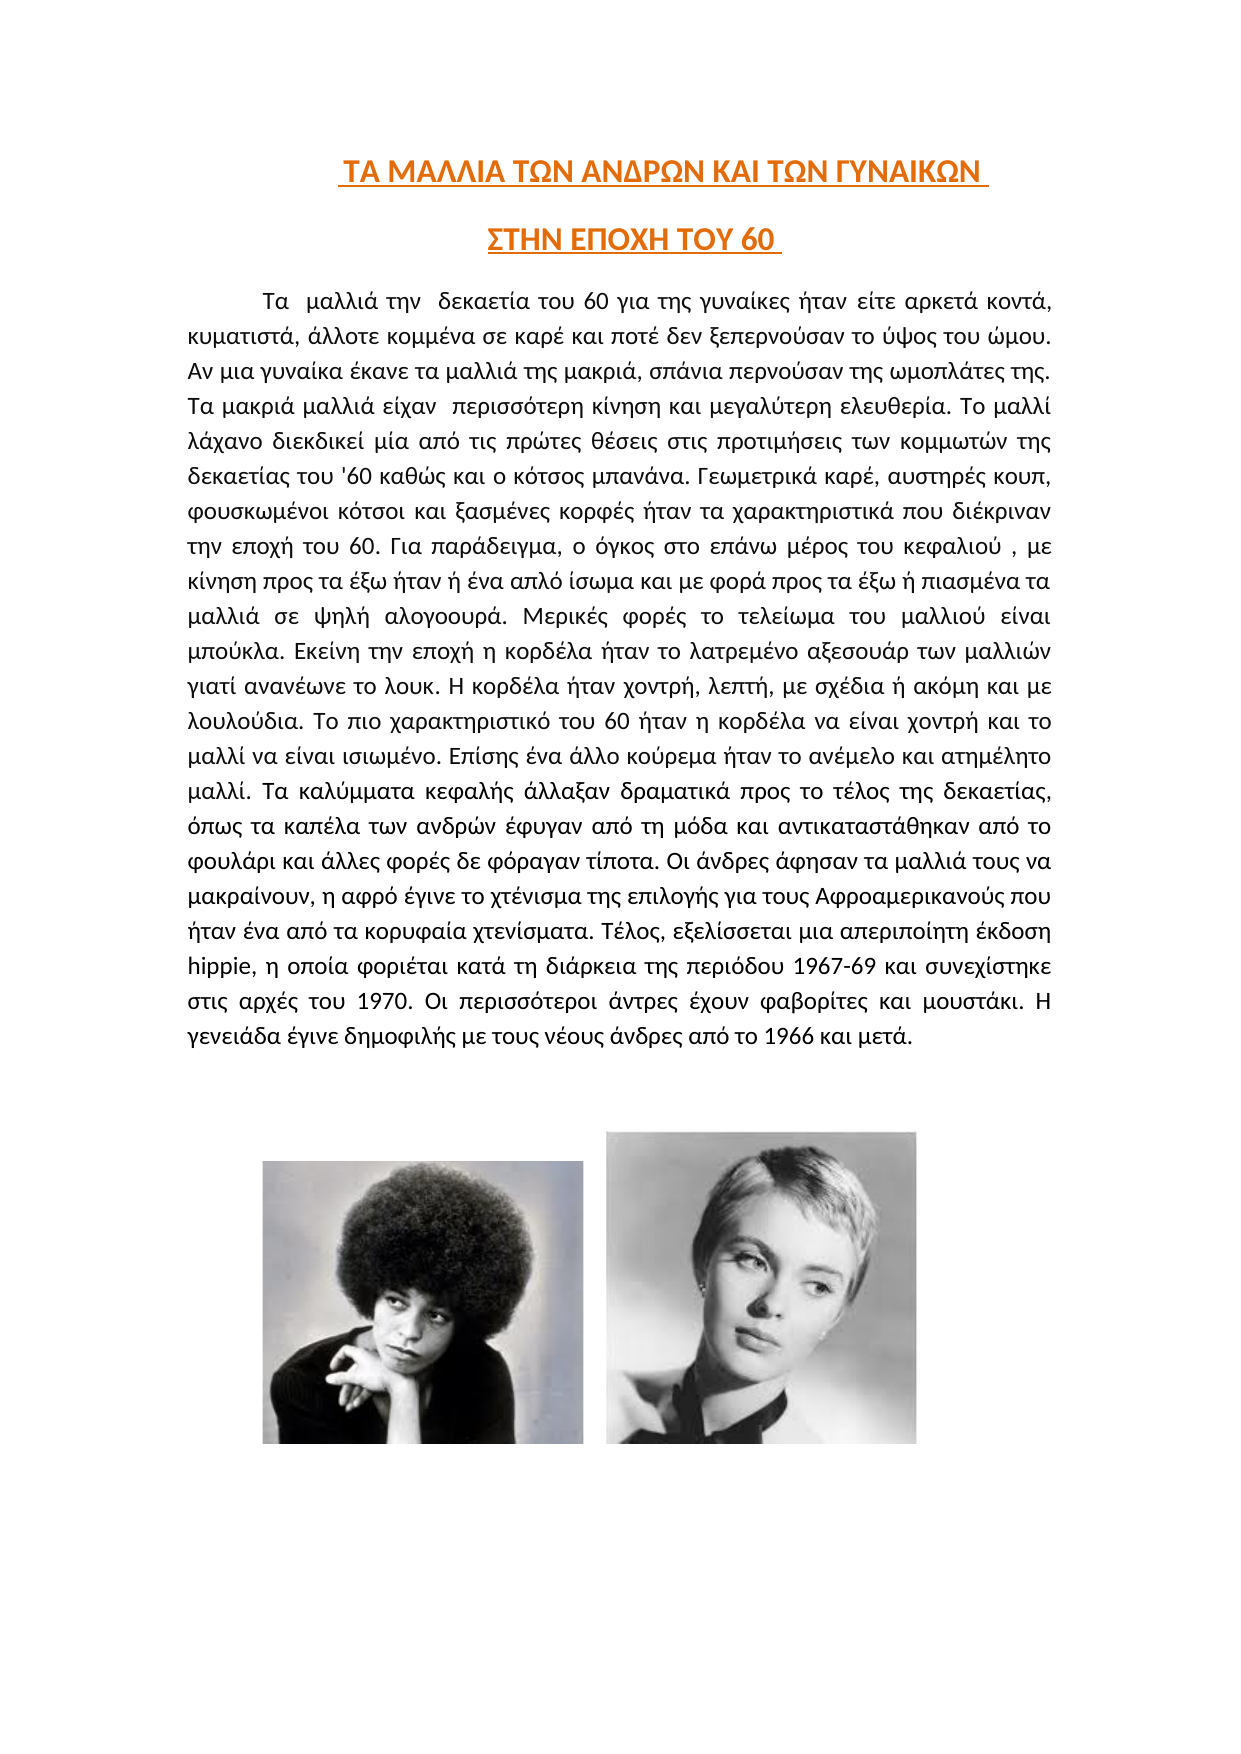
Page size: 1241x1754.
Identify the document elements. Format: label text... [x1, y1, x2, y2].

text Τα μαλλιά την δεκαετία του 60 για της γυναίκες ήταν είτε αρκετά κοντά, κυματιστά, άλλοτε κομμένα σε καρέ και ποτέ δεν ξεπερνούσαν το ύψος του ώμου. Αν μια γυναίκα έκανε τα μαλλιά της μακριά, σπάνια περνούσαν της ωμοπλάτες της. Τα μακριά μαλλιά είχαν περισσότερη κίνηση και μεγαλύτερη ελευθερία. Το μαλλί λάχανο διεκδικεί μία από τις πρώτες θέσεις στις προτιμήσεις των κομμωτών της δεκαετίας του '60 καθώς και ο κότσος μπανάνα. Γεωμετρικά καρέ, αυστηρές κουπ, φουσκωμένοι κότσοι και ξασμένες κορφές ήταν τα χαρακτηριστικά που διέκριναν την εποχή του 60. Για παράδειγμα, ο όγκος στο επάνω μέρος του κεφαλιού , με κίνηση προς τα έξω ήταν ή ένα απλό ίσωμα και με φορά προς τα έξω ή πιασμένα τα μαλλιά σε ψηλή αλογοουρά. Μερικές φορές το τελείωμα του μαλλιού είναι μπούκλα. Εκείνη την εποχή η κορδέλα ήταν το λατρεμένο αξεσουάρ των μαλλιών γιατί ανανέωνε το λουκ. Η κορδέλα ήταν χοντρή, λεπτή, με σχέδια ή ακόμη και με λουλούδια. Το πιο χαρακτηριστικό του 60 ήταν η κορδέλα να είναι χοντρή και το μαλλί να είναι ισιωμένο. Επίσης ένα άλλο κούρεμα ήταν το ανέμελο και ατημέλητο μαλλί. Τα καλύμματα κεφαλής άλλαξαν δραματικά προς το τέλος της δεκαετίας, όπως τα καπέλα των ανδρών έφυγαν από τη μόδα και αντικαταστάθηκαν από το φουλάρι και άλλες φορές δε φόραγαν τίποτα. Οι άνδρες άφησαν τα μαλλιά τους να μακραίνουν, η αφρό έγινε το χτένισμα της επιλογής για τους Αφροαμερικανούς που ήταν ένα από τα κορυφαία χτενίσματα. Τέλος, εξελίσσεται μια απεριποίητη έκδοση hippie, η οποία φοριέται κατά τη διάρκεια της περιόδου 1967-69 και συνεχίστηκε στις αρχές του 1970. Οι περισσότεροι άντρες έχουν φαβορίτες και μουστάκι. Η γενειάδα έγινε δημοφιλής με τους νέους άνδρες από το 1966 και μετά. [187, 285, 1053, 1051]
text ΤΑ ΜΑΛΛΙΑ ΤΩΝ ΑΝΔΡΩΝ ΚΑΙ ΤΩΝ ΓΥΝΑΙΚΩΝ [262, 150, 1053, 191]
picture [262, 1161, 584, 1444]
text ΣΤΗΝ ΕΠΟΧΗ ΤΟΥ 60 [412, 218, 1053, 258]
picture [606, 1131, 918, 1444]
